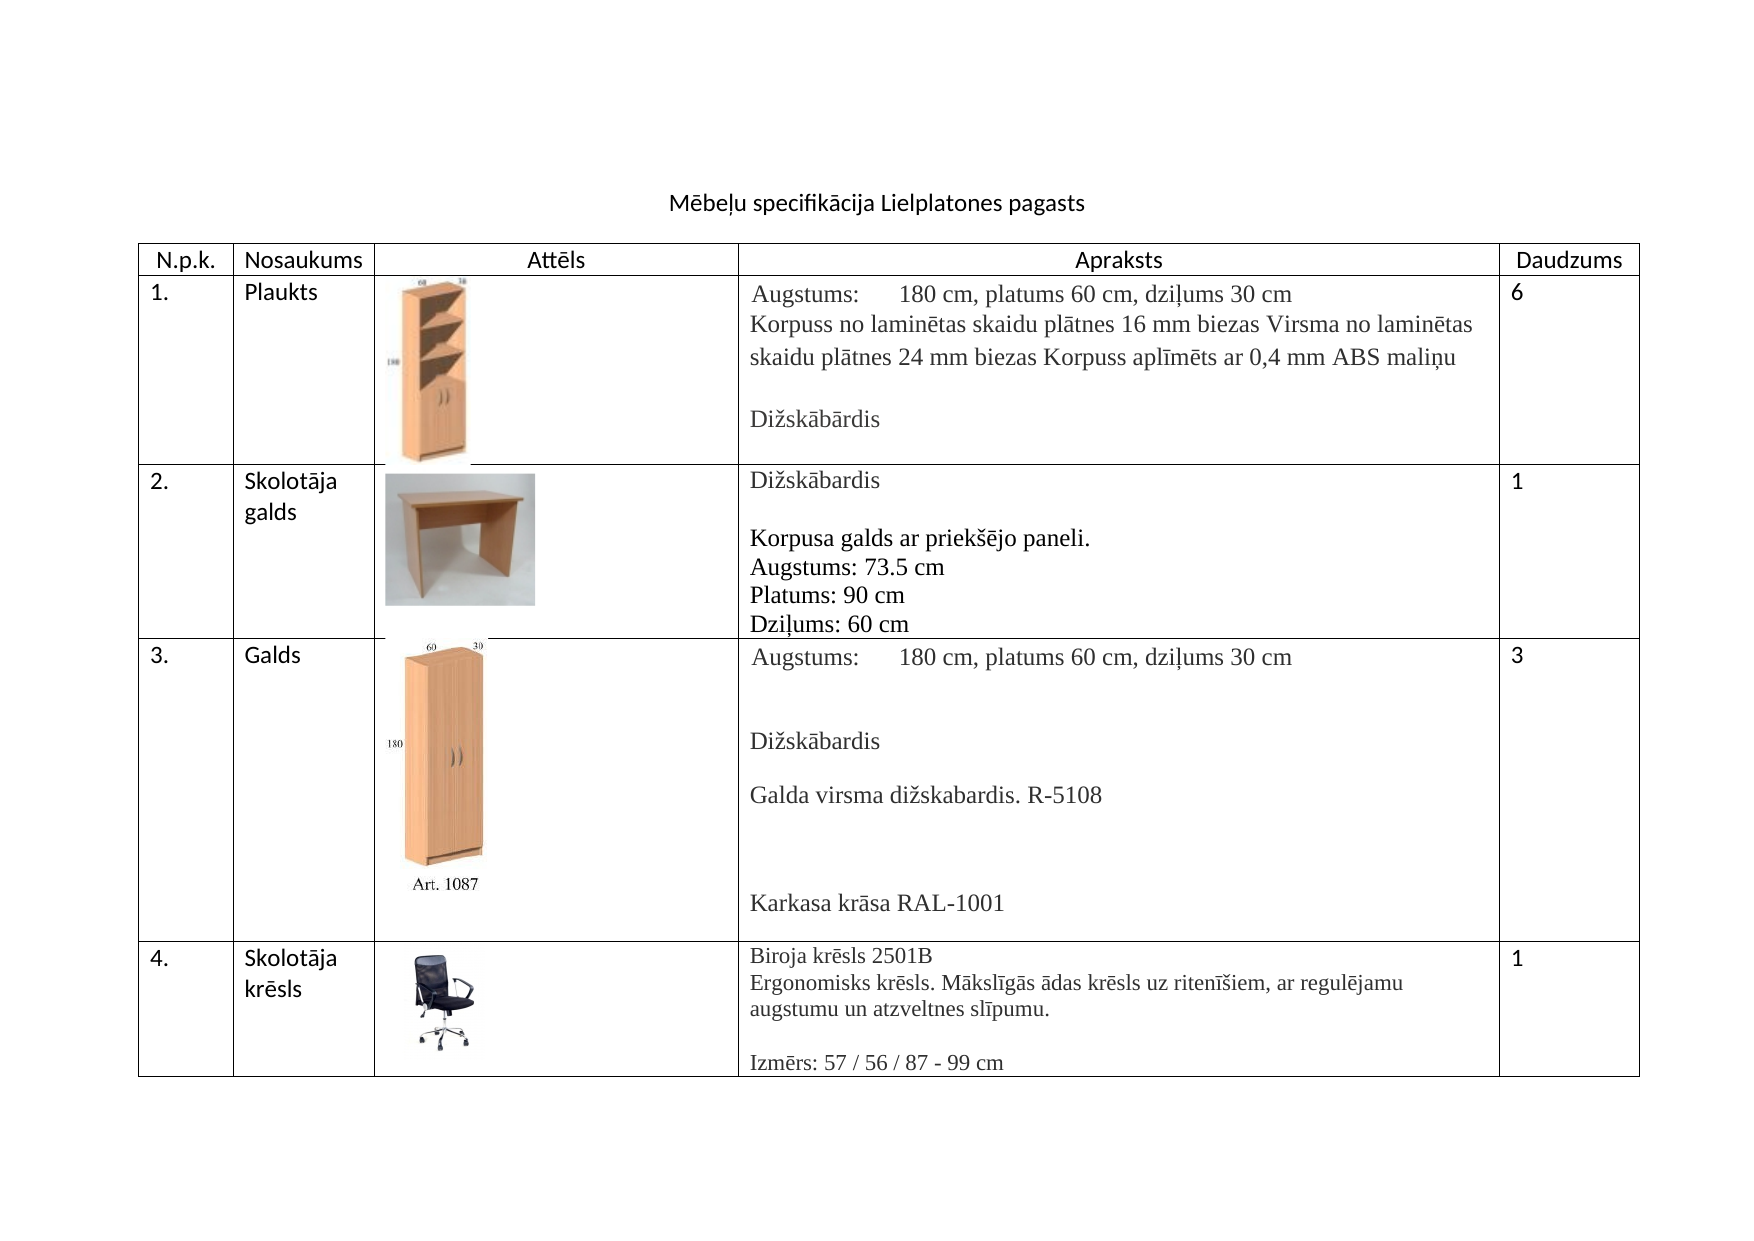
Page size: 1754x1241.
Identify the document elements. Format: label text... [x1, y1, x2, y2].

table_cell 1. [139, 276, 233, 464]
table_header Attēls [375, 244, 738, 275]
table_cell 4. [139, 942, 233, 1076]
picture [385, 276, 536, 616]
picture [385, 638, 489, 893]
table_cell Plaukts [234, 276, 374, 464]
table_cell [471, 276, 738, 464]
table_cell [375, 639, 738, 941]
text Mēbeļu specifikācija Lielplatones pagasts [150, 187, 1604, 218]
table_cell [375, 942, 738, 1076]
table_cell Dižskābardis [739, 465, 1499, 638]
picture [385, 942, 503, 1060]
table_cell 1 [1500, 942, 1639, 1076]
table_cell [375, 465, 738, 638]
table_header N.p.k. [139, 244, 233, 275]
table_header Nosaukums [234, 244, 374, 275]
table_cell Korpuss no laminētas skaidu plātnes 16 mm biezas Virsma no laminētas skaidu plātnes 24 mm biezas Korpuss aplīmēts ar 0,4 mm ABS maliņu Dižskābārdis [739, 276, 1499, 464]
table_cell 3. [139, 639, 233, 941]
table_cell Biroja krēsls 2501B Ergonomisks krēsls. Mākslīgās ādas krēsls uz ritenīšiem, ar regulējamu augstumu un atzveltnes slīpumu. Izmērs: 57 / 56 / 87 - 99 cm [739, 942, 1499, 1076]
table_header Apraksts [739, 244, 1499, 275]
table_cell 6 [1500, 276, 1639, 464]
table_cell Dižskābardis Galda virsma dižskabardis. R-5108 Karkasa krāsa RAL-1001 [739, 639, 1499, 941]
table_cell Skolotāja galds [234, 465, 374, 638]
table_cell Galds [234, 639, 374, 941]
table_cell 3 [1500, 639, 1639, 941]
table_cell Skolotāja krēsls [234, 942, 374, 1076]
table_cell 1 [1500, 465, 1639, 638]
table_cell [375, 276, 385, 464]
table_header Daudzums [1500, 244, 1639, 275]
table_cell 2. [139, 465, 233, 638]
